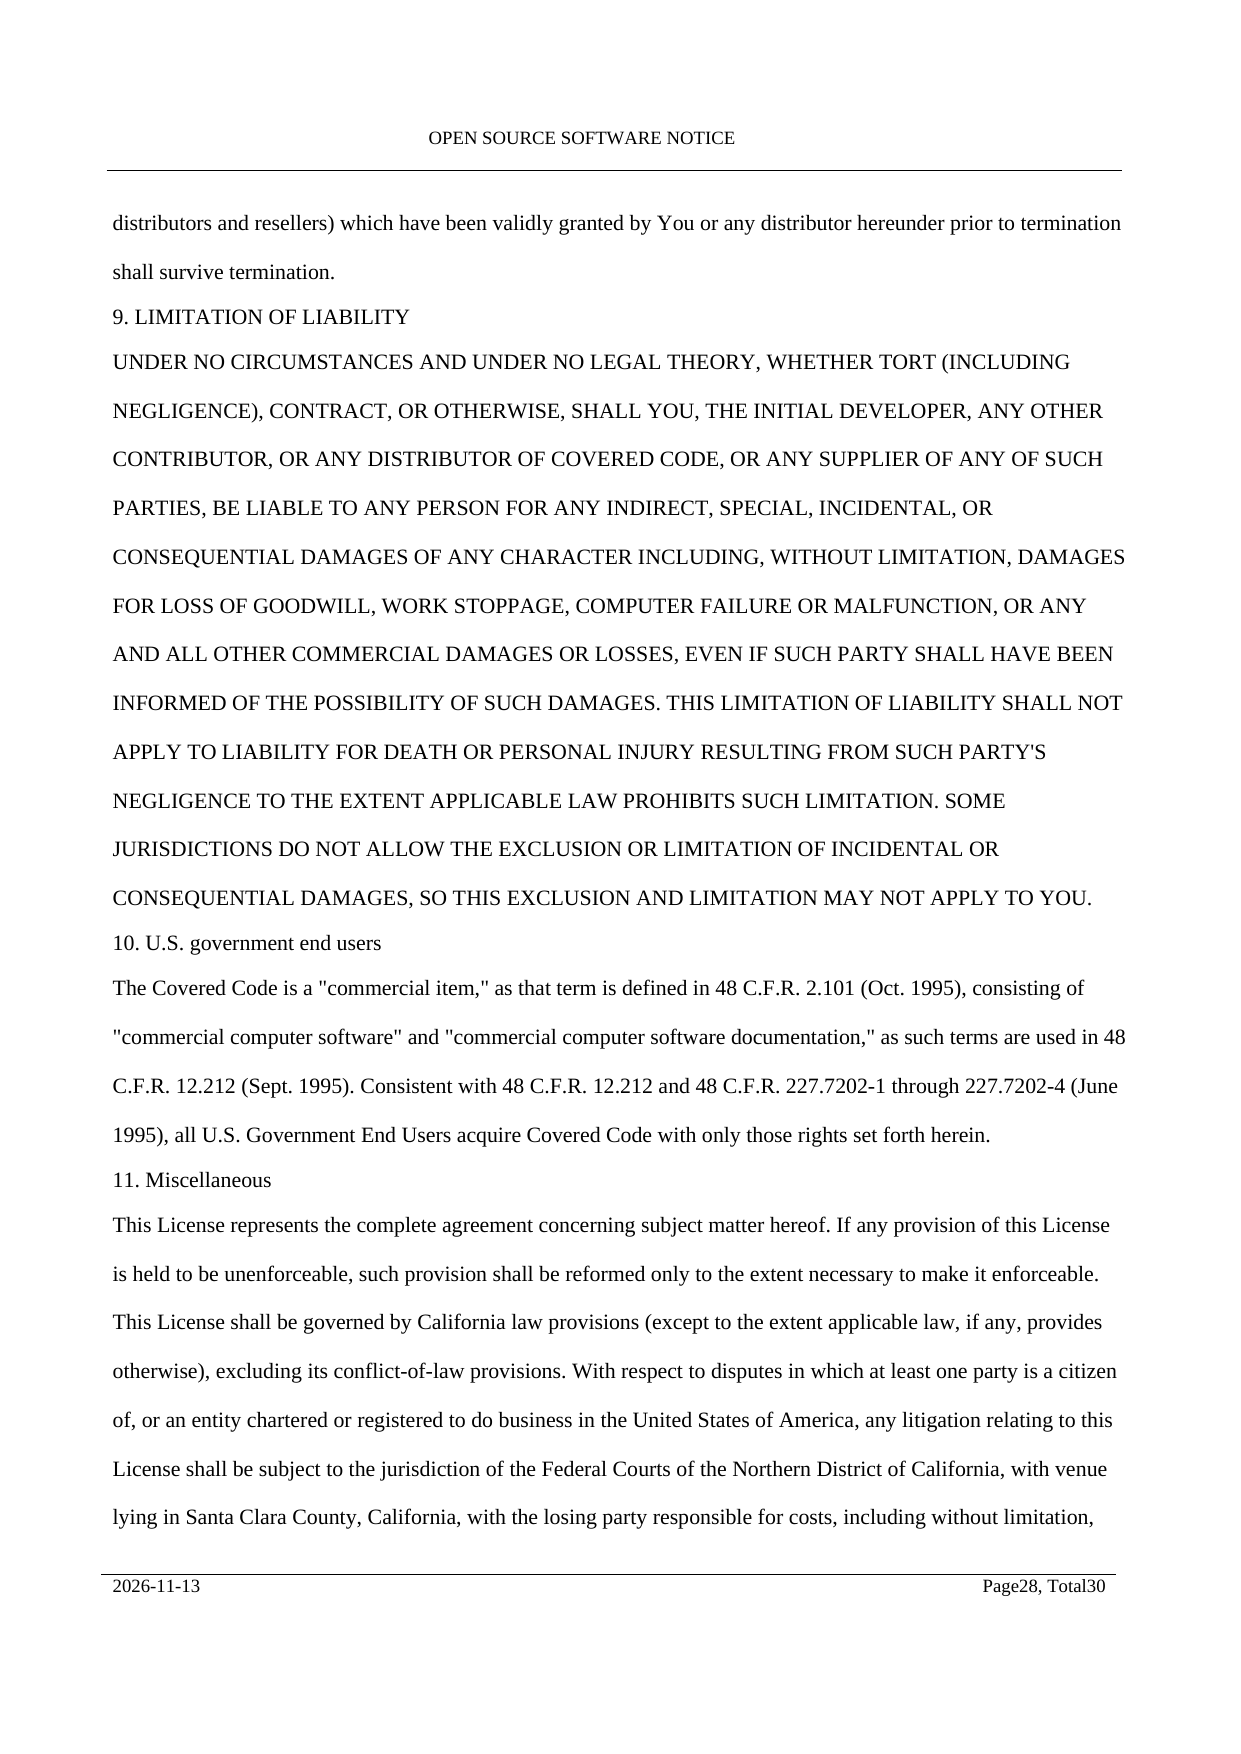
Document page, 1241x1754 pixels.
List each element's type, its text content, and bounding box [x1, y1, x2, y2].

text The Covered Code is a "commercial item," as that term is defined in 48 C.F.R. 2.101 (Oct. 1995), consisting of "commercial computer software" and "commercial computer software documentation," as such terms are used in 48 C.F.R. 12.212 (Sept. 1995). Consistent with 48 C.F.R. 12.212 and 48 C.F.R. 227.7202-1 through 227.7202-4 (June 1995), all U.S. Government End Users acquire Covered Code with only those rights set forth herein. [112, 972, 1128, 1151]
text 9. LIMITATION OF LIABILITY [112, 300, 1128, 333]
text 11. Miscellaneous [112, 1163, 1128, 1196]
text UNDER NO CIRCUMSTANCES AND UNDER NO LEGAL THEORY, WHETHER TORT (INCLUDING NEGLIGENCE), CONTRACT, OR OTHERWISE, SHALL YOU, THE INITIAL DEVELOPER, ANY OTHER CONTRIBUTOR, OR ANY DISTRIBUTOR OF COVERED CODE, OR ANY SUPPLIER OF ANY OF SUCH PARTIES, BE LIABLE TO ANY PERSON FOR ANY INDIRECT, SPECIAL, INCIDENTAL, OR CONSEQUENTIAL DAMAGES OF ANY CHARACTER INCLUDING, WITHOUT LIMITATION, DAMAGES FOR LOSS OF GOODWILL, WORK STOPPAGE, COMPUTER FAILURE OR MALFUNCTION, OR ANY AND ALL OTHER COMMERCIAL DAMAGES OR LOSSES, EVEN IF SUCH PARTY SHALL HAVE BEEN INFORMED OF THE POSSIBILITY OF SUCH DAMAGES. THIS LIMITATION OF LIABILITY SHALL NOT APPLY TO LIABILITY FOR DEATH OR PERSONAL INJURY RESULTING FROM SUCH PARTY'S NEGLIGENCE TO THE EXTENT APPLICABLE LAW PROHIBITS SUCH LIMITATION. SOME JURISDICTIONS DO NOT ALLOW THE EXCLUSION OR LIMITATION OF INCIDENTAL OR CONSEQUENTIAL DAMAGES, SO THIS EXCLUSION AND LIMITATION MAY NOT APPLY TO YOU. [112, 345, 1128, 914]
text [112, 206, 1128, 288]
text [112, 1208, 1128, 1533]
text 10. U.S. government end users [112, 927, 1128, 959]
